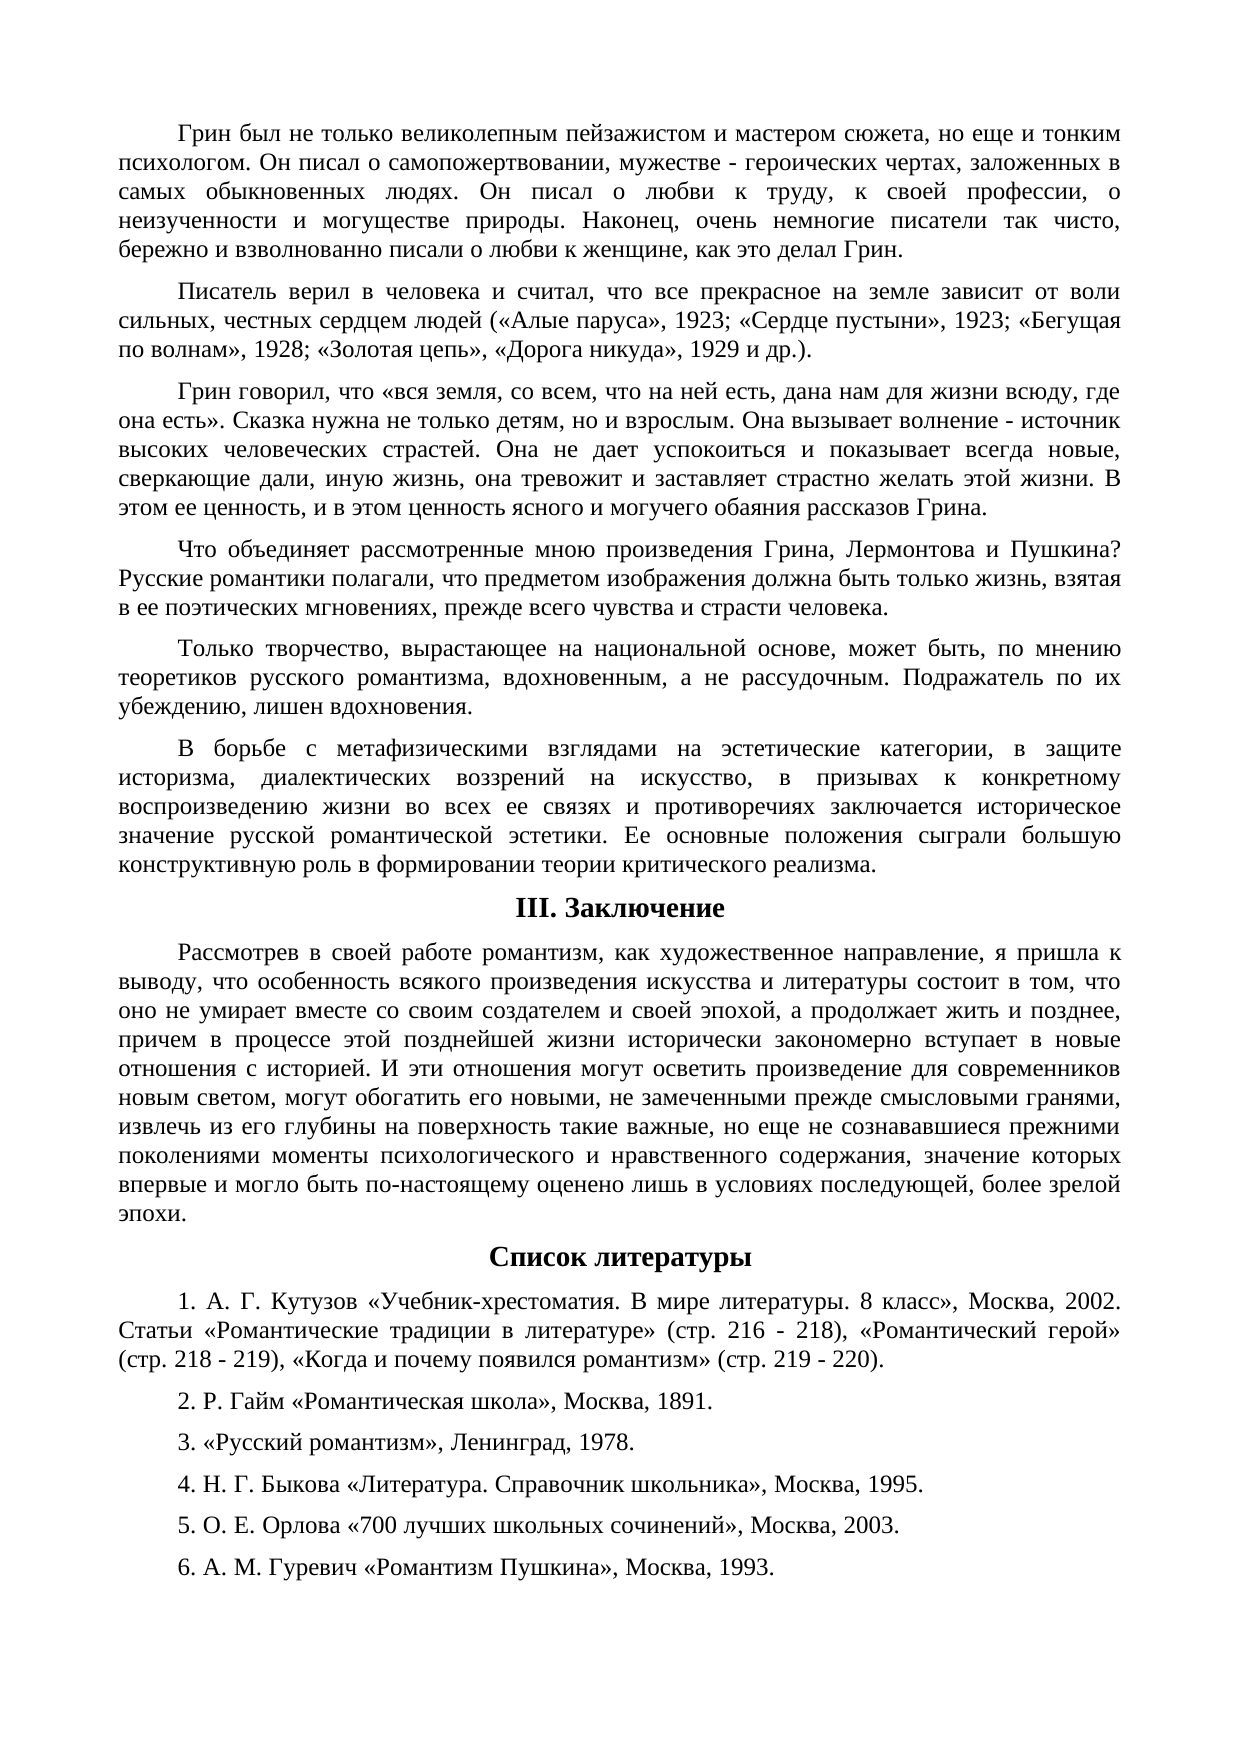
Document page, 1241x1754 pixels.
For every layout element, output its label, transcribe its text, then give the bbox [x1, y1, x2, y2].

text 2. Р. Гайм «Романтическая школа», Москва, 1891. [118, 1386, 1122, 1414]
text 4. Н. Г. Быкова «Литература. Справочник школьника», Москва, 1995. [118, 1469, 1122, 1498]
text Рассмотрев в своей работе романтизм, как художественное направление, я пришла к выводу, что особенность всякого произведения искусства и литературы состоит в том, что оно не умирает вместе со своим создателем и своей эпохой, а продолжает жить и позднее, причем в процессе этой позднейшей жизни исторически закономерно вступает в новые отношения с историей. И эти отношения могут осветить произведение для современников новым светом, могут обогатить его новыми, не замеченными прежде смысловыми гранями, извлечь из его глубины на поверхность такие важные, но еще не сознававшиеся прежними поколениями моменты психологического и нравственного содержания, значение которых впервые и могло быть по-настоящему оценено лишь в условиях последующей, более зрелой эпохи. [118, 937, 1122, 1227]
text 1. А. Г. Кутузов «Учебник-хрестоматия. В мире литературы. 8 класс», Москва, 2002. Статьи «Романтические традиции в литературе» (стр. 216 - 218), «Романтический герой» (стр. 218 - 219), «Когда и почему появился романтизм» (стр. 219 - 220). [118, 1286, 1122, 1373]
text Список литературы [118, 1240, 1122, 1273]
text 5. О. Е. Орлова «700 лучших школьных сочинений», Москва, 2003. [118, 1510, 1122, 1539]
text Грин был не только великолепным пейзажистом и мастером сюжета, но еще и тонким психологом. Он писал о самопожертвовании, мужестве - героических чертах, заложенных в самых обыкновенных людях. Он писал о любви к труду, к своей профессии, о неизученности и могуществе природы. Наконец, очень немногие писатели так чисто, бережно и взволнованно писали о любви к женщине, как это делал Грин. [118, 118, 1122, 263]
text В борьбе с метафизическими взглядами на эстетические категории, в защите историзма, диалектических воззрений на искусство, в призывах к конкретному воспроизведению жизни во всех ее связях и противоречиях заключается историческое значение русской романтической эстетики. Ее основные положения сыграли большую конструктивную роль в формировании теории критического реализма. [118, 733, 1122, 878]
text Писатель верил в человека и считал, что все прекрасное на земле зависит от воли сильных, честных сердцем людей («Алые паруса», 1923; «Сердце пустыни», 1923; «Бегущая по волнам», 1928; «Золотая цепь», «Дорога никуда», 1929 и др.). [118, 276, 1122, 363]
text Только творчество, вырастающее на национальной основе, может быть, по мнению теоретиков русского романтизма, вдохновенным, а не рассудочным. Подражатель по их убеждению, лишен вдохновения. [118, 633, 1122, 720]
text 6. А. М. Гуревич «Романтизм Пушкина», Москва, 1993. [118, 1552, 1122, 1581]
text Грин говорил, что «вся земля, со всем, что на ней есть, дана нам для жизни всюду, где она есть». Сказка нужна не только детям, но и взрослым. Она вызывает волнение - источник высоких человеческих страстей. Она не дает успокоиться и показывает всегда новые, сверкающие дали, иную жизнь, она тревожит и заставляет страстно желать этой жизни. В этом ее ценность, и в этом ценность ясного и могучего обаяния рассказов Грина. [118, 376, 1122, 521]
text III. Заключение [118, 891, 1122, 924]
text 3. «Русский романтизм», Ленинград, 1978. [118, 1427, 1122, 1456]
text Что объединяет рассмотренные мною произведения Грина, Лермонтова и Пушкина? Русские романтики полагали, что предметом изображения должна быть только жизнь, взятая в ее поэтических мгновениях, прежде всего чувства и страсти человека. [118, 533, 1122, 621]
